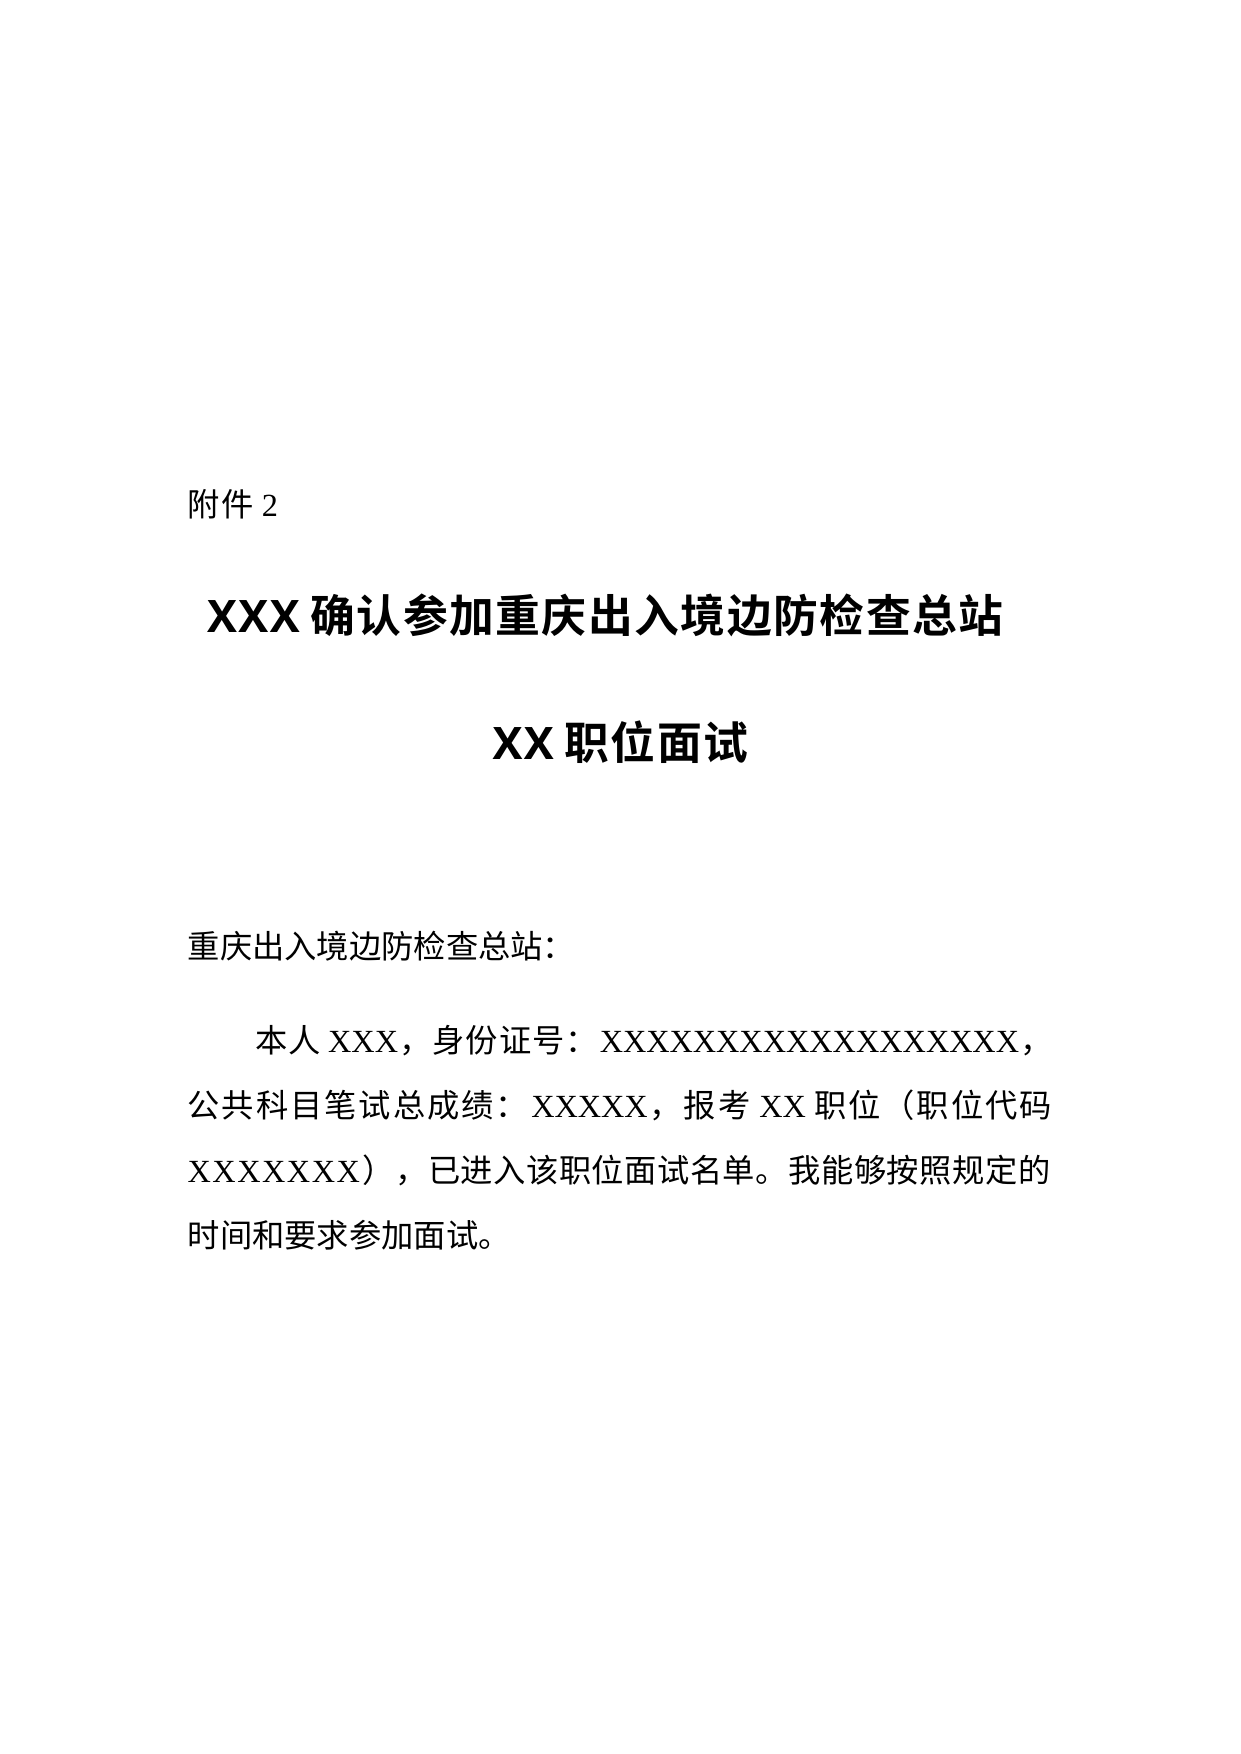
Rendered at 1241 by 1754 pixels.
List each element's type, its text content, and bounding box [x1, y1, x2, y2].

text 重庆出入境边防检查总站： [187, 912, 1053, 977]
text 本人XXX，身份证号：XXXXXXXXXXXXXXXXXX，公共科目笔试总成绩：XXXXX，报考XX职位（职位代码XXXXXXX），已进入该职位面试名单。我能够按照规定的时间和要求参加面试。 [187, 1006, 1053, 1266]
text XX职位面试 [187, 691, 1053, 789]
text XXX确认参加重庆出入境边防检查总站 [187, 564, 1053, 662]
text 附件2 [187, 470, 1053, 535]
